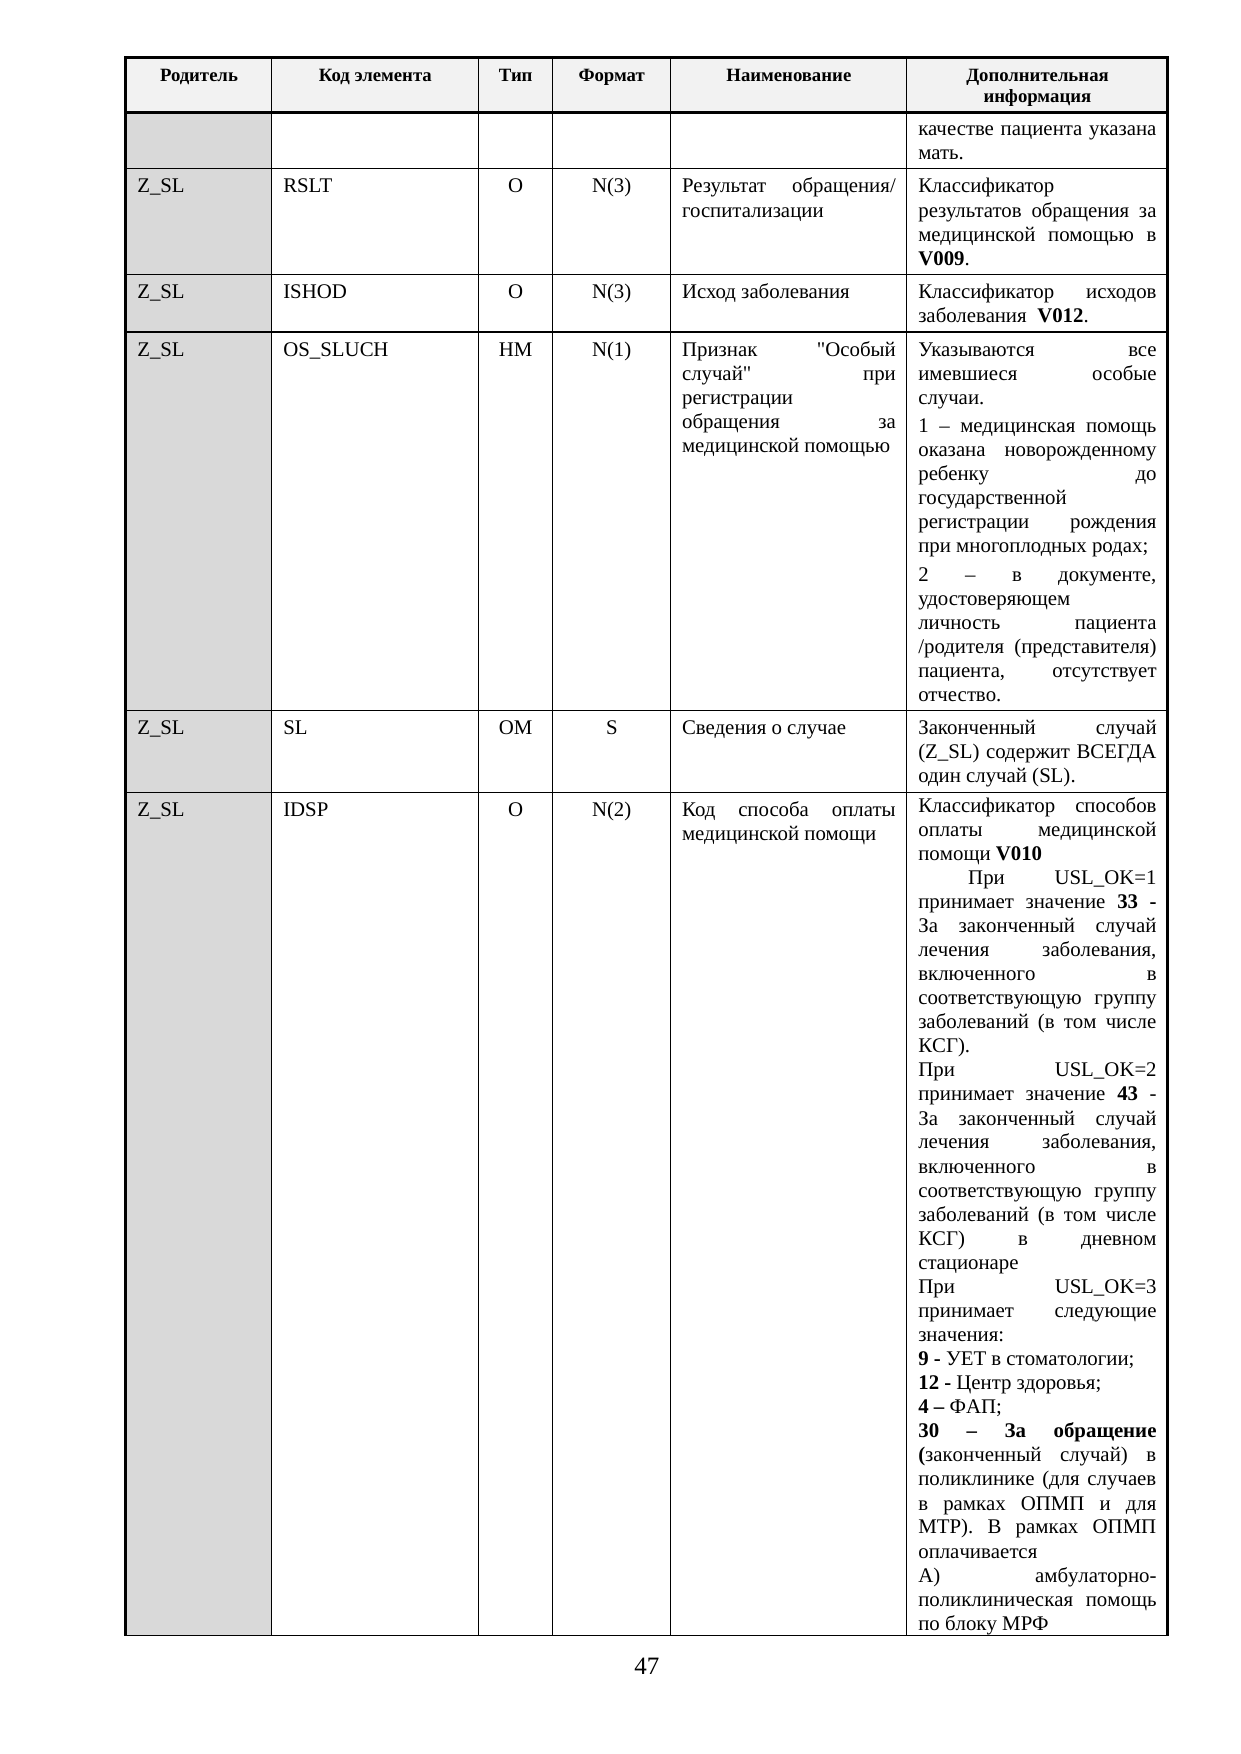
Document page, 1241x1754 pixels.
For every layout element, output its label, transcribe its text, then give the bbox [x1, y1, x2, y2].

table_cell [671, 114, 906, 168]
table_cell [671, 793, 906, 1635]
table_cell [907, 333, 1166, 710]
table_header Родитель [127, 59, 271, 111]
table_header Наименование [671, 59, 906, 111]
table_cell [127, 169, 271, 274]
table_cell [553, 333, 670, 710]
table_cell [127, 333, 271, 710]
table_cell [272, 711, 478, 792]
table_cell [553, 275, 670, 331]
table_header Код элемента [272, 59, 478, 111]
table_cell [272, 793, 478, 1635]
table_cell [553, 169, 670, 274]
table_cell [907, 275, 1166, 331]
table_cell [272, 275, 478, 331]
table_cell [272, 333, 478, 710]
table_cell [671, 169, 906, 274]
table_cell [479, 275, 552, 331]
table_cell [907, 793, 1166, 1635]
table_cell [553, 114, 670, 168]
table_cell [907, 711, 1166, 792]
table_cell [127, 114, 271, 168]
table_header Тип [479, 59, 552, 111]
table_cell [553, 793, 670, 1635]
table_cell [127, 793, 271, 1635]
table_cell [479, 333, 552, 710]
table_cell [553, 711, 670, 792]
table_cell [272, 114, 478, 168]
table_header Формат [553, 59, 670, 111]
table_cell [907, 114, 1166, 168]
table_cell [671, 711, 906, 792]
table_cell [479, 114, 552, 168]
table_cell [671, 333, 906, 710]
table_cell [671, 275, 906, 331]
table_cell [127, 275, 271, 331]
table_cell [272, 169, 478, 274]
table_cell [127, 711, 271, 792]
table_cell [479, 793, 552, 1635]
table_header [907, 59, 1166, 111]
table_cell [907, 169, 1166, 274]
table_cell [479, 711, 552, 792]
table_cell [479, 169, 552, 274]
